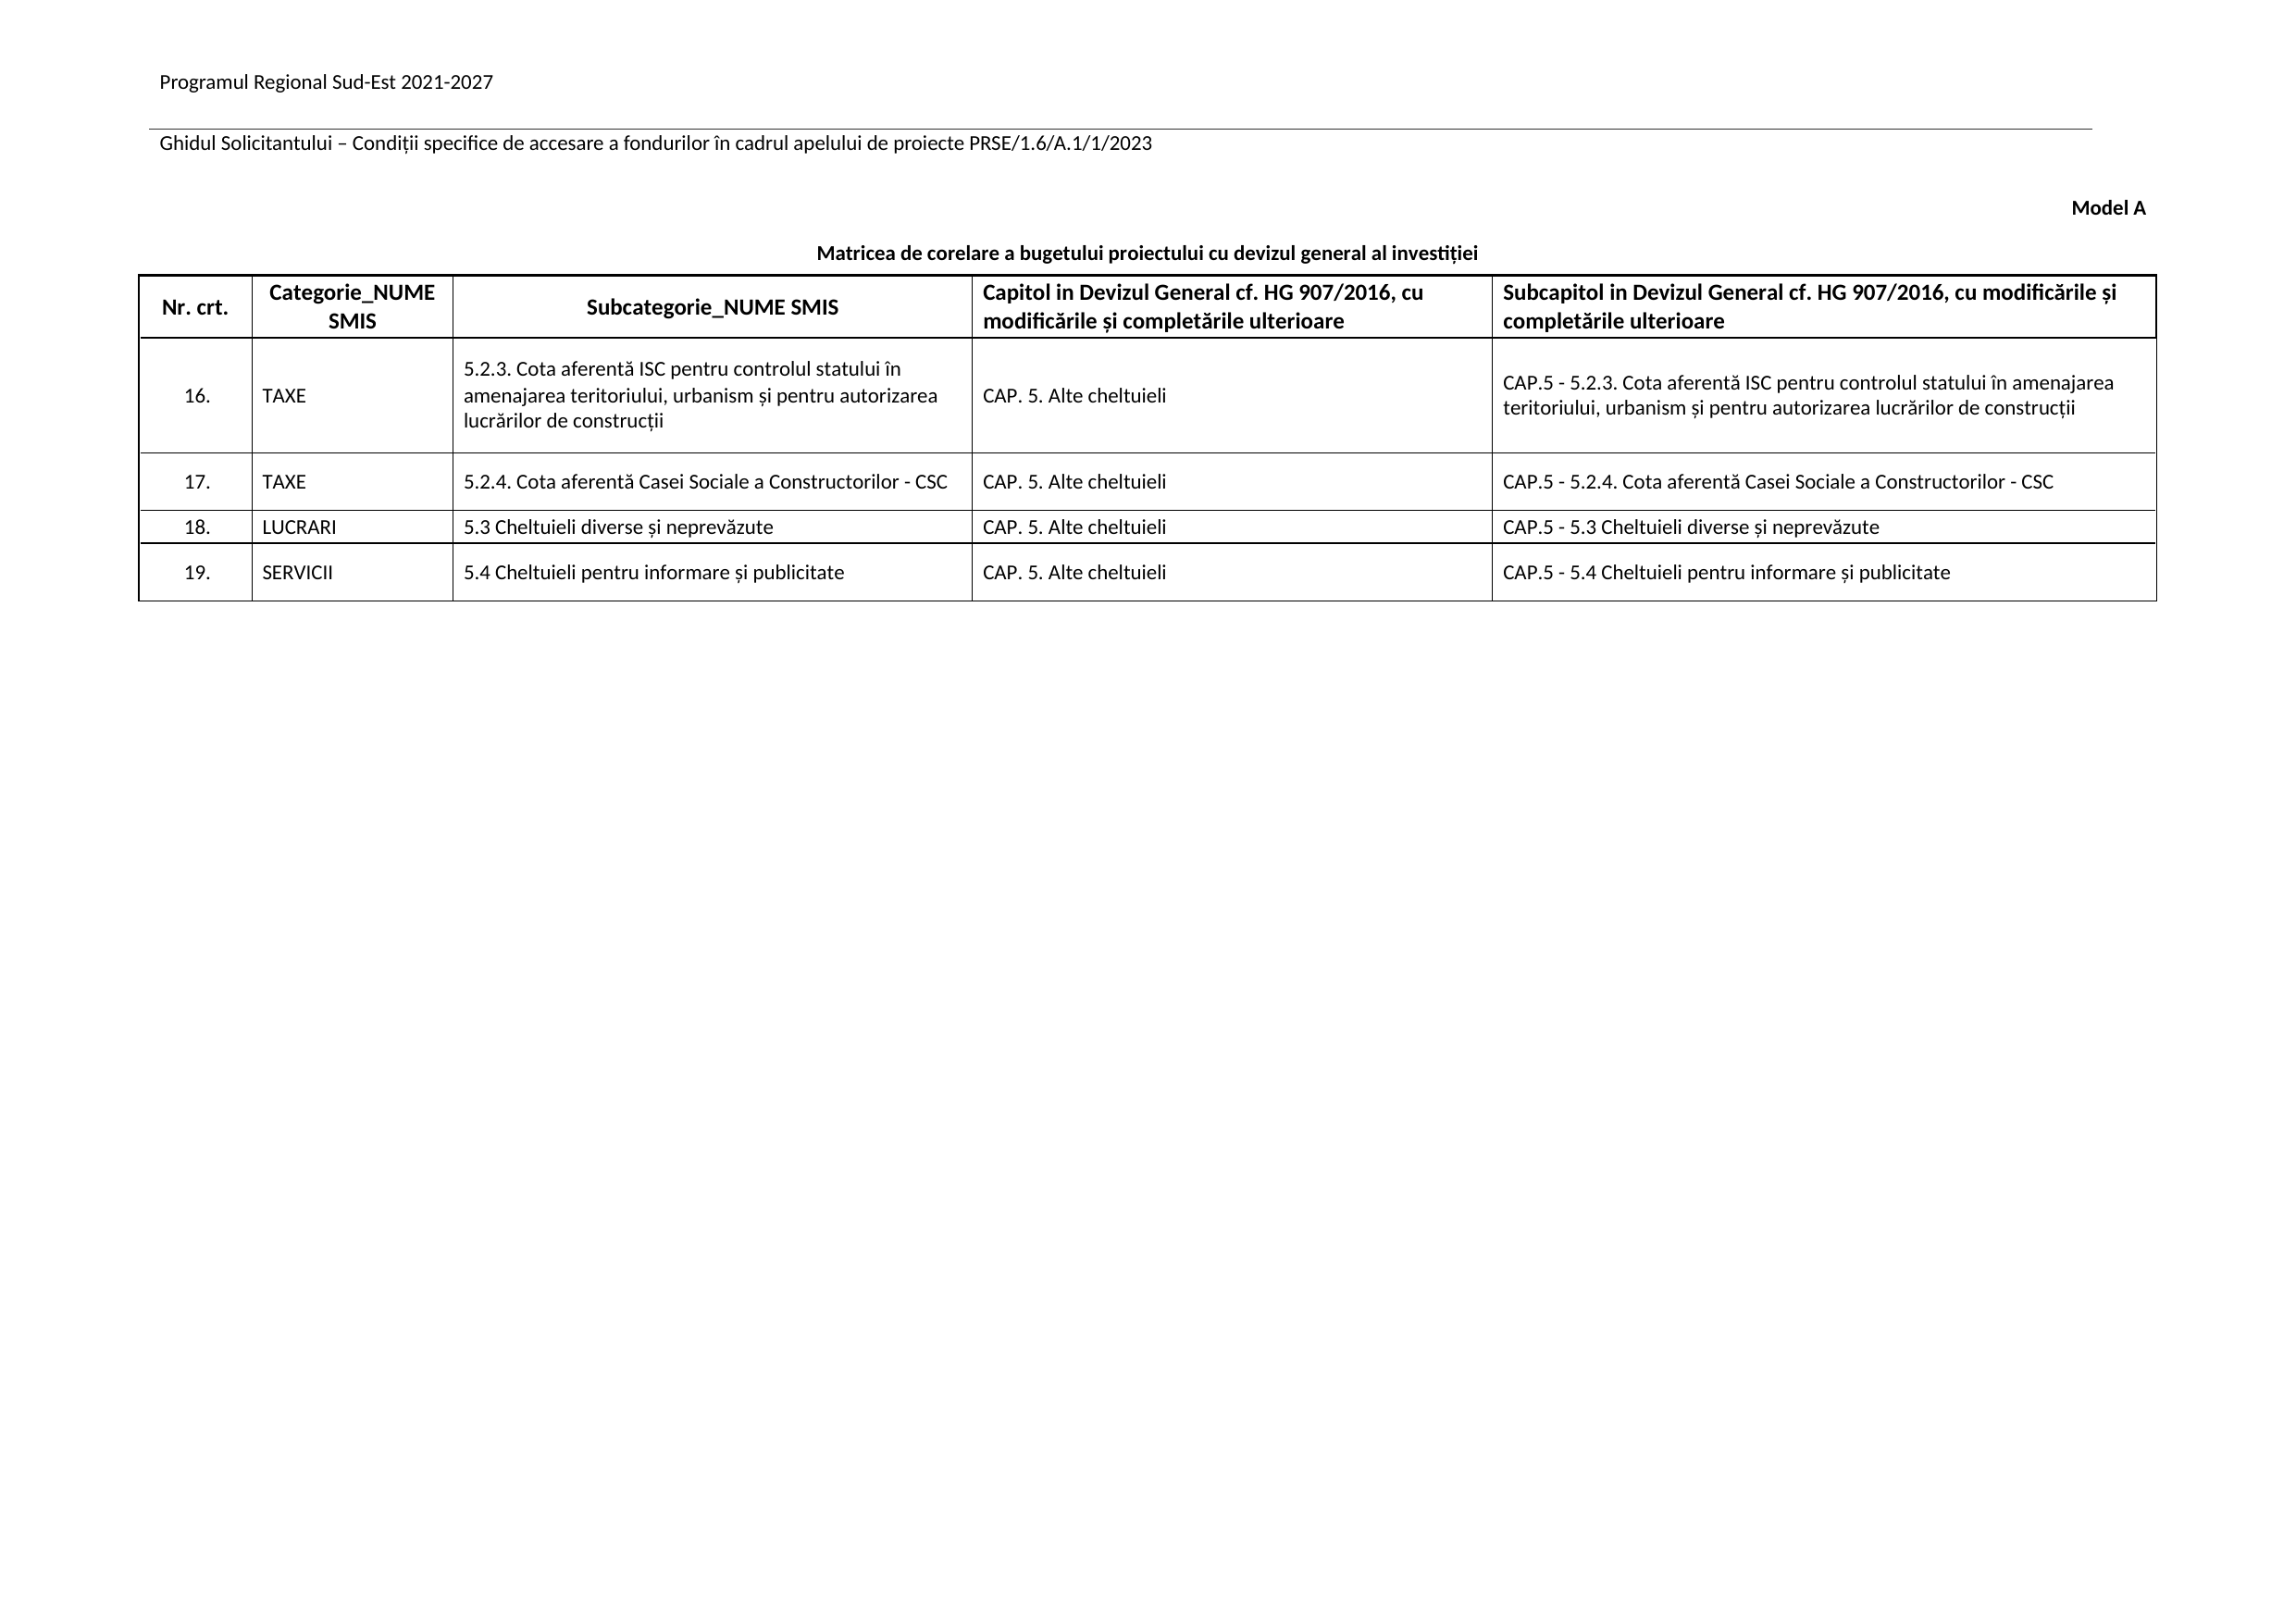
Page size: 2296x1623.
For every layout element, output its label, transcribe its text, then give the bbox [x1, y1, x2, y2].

table_cell 5.3 Cheltuieli diverse și neprevăzute [453, 511, 972, 542]
table_cell CAP.5 - 5.2.4. Cota aferentă Casei Sociale a Constructorilor - CSC [1493, 452, 2156, 510]
table_cell Nr. crt. [140, 277, 252, 337]
table_cell Capitol in Devizul General cf. HG 907/2016, cu modificările și completările ulterioare [973, 277, 1492, 337]
table_cell [140, 338, 252, 452]
table_cell Categorie_NUME SMIS [253, 277, 453, 337]
table_cell CAP. 5. Alte cheltuieli [973, 339, 1492, 452]
table_cell TAXE [253, 339, 453, 452]
table_cell CAP.5 - 5.2.3. Cota aferentă ISC pentru controlul statului în amenajarea teritoriului, urbanism și pentru autorizarea lucrărilor de construcții [1493, 339, 2156, 452]
table_cell SERVICII [253, 544, 453, 601]
table_cell Matricea de corelare a bugetului proiectului cu devizul general al investiției [139, 231, 2156, 274]
table_cell CAP.5 - 5.4 Cheltuieli pentru informare și publicitate [1493, 542, 2156, 601]
table_cell Subcategorie_NUME SMIS [453, 277, 972, 337]
table_cell LUCRARI [253, 511, 453, 542]
table_cell 5.2.3. Cota aferentă ISC pentru controlul statului în amenajarea teritoriului, urbanism și pentru autorizarea lucrărilor de construcții [453, 339, 972, 452]
table_cell CAP. 5. Alte cheltuieli [973, 453, 1492, 510]
table_cell CAP. 5. Alte cheltuieli [973, 544, 1492, 601]
table_cell 5.4 Cheltuieli pentru informare și publicitate [453, 544, 972, 601]
table_cell Subcapitol in Devizul General cf. HG 907/2016, cu modificările și completările ulterioare [1493, 277, 2155, 337]
table_cell CAP.5 - 5.3 Cheltuieli diverse și neprevăzute [1493, 510, 2156, 542]
table_cell [140, 453, 252, 510]
table_cell [140, 511, 252, 542]
table_header Model A [139, 195, 2156, 230]
table_cell TAXE [253, 453, 453, 510]
table_cell [140, 543, 252, 601]
table_cell CAP. 5. Alte cheltuieli [973, 511, 1492, 542]
table_cell 5.2.4. Cota aferentă Casei Sociale a Constructorilor - CSC [453, 453, 972, 510]
